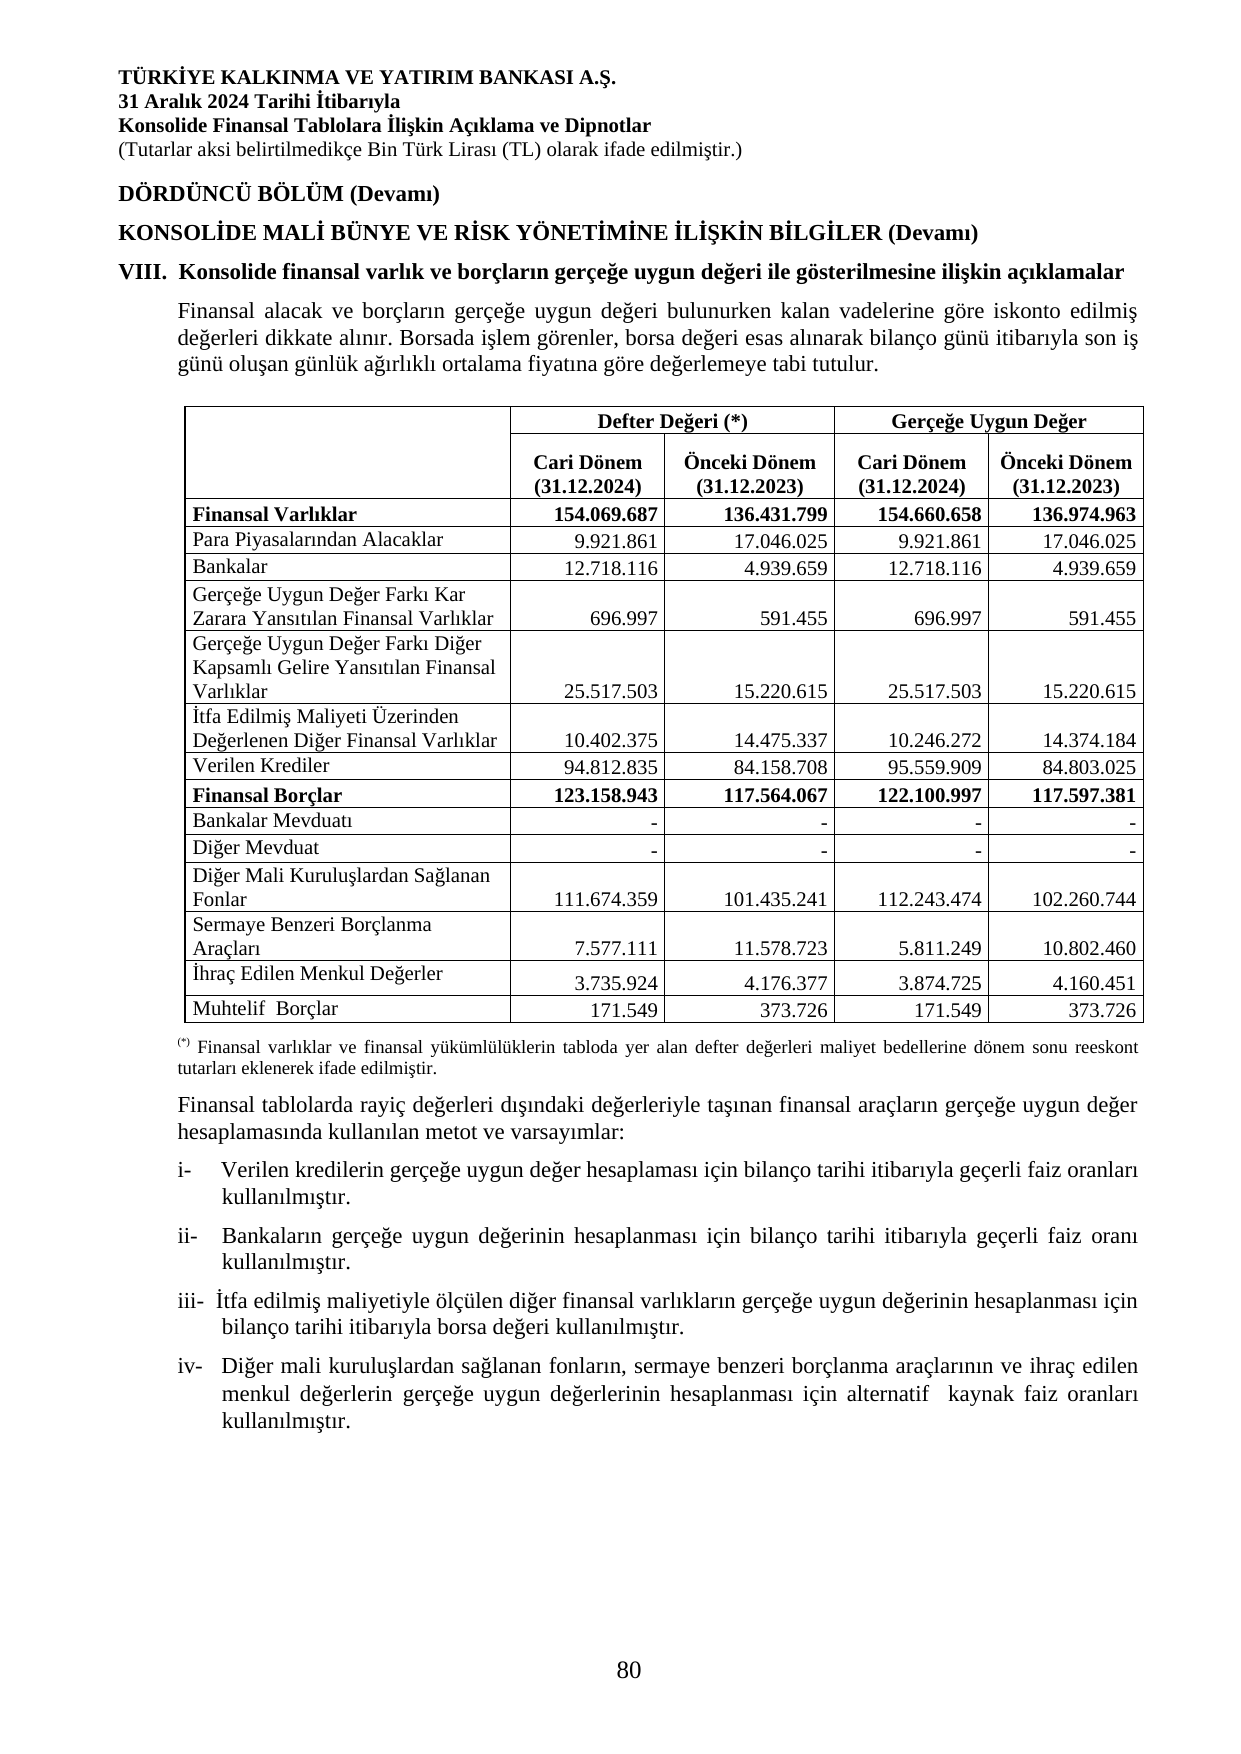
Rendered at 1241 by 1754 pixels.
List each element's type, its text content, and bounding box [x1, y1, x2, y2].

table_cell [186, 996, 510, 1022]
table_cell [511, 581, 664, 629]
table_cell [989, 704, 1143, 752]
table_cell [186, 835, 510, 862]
text Finansal tablolarda rayiç değerleri dışındaki değerleriyle taşınan finansal araçların gerçeğe uygun değer hesaplamasında kullanılan metot ve varsayımlar: [177, 1091, 1140, 1144]
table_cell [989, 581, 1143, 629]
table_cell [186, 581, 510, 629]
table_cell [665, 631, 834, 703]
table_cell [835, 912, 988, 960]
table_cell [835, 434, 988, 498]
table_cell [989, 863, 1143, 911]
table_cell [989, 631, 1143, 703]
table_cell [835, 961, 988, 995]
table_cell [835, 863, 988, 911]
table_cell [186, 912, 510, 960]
list Verilen kredilerin gerçeğe uygun değer hesaplaması için bilanço tarihi itibarıyla geçerli faiz oranları kullanılmıştır. [177, 1157, 1140, 1209]
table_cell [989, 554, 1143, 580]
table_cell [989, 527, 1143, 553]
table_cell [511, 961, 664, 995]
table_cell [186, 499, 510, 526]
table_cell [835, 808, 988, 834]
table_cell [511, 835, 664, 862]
text iv- Diğer mali kuruluşlardan sağlanan fonların, sermaye benzeri borçlanma araçlarının ve ihraç edilen menkul değerlerin gerçeğe uygun değerlerinin hesaplanması için alternatif kaynak faiz oranları kullanılmıştır. [177, 1352, 1140, 1434]
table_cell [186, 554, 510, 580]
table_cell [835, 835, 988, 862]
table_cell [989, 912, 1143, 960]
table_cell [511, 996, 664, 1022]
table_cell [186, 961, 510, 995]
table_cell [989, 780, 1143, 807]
text iii- İtfa edilmiş maliyetiyle ölçülen diğer finansal varlıkların gerçeğe uygun değerinin hesaplanması için bilanço tarihi itibarıyla borsa değeri kullanılmıştır. [177, 1287, 1140, 1340]
list DÖRDÜNCÜ BÖLÜM (Devamı) [118, 180, 1140, 207]
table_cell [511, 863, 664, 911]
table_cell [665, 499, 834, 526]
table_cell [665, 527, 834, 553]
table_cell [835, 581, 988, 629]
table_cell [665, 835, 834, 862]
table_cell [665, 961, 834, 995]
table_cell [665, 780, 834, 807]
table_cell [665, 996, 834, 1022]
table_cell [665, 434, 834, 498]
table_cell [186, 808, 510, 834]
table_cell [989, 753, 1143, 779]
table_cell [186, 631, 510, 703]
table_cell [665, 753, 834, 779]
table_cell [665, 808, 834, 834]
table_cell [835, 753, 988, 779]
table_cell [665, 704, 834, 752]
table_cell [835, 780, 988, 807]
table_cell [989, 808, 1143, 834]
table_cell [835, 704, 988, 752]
list Bankaların gerçeğe uygun değerinin hesaplanması için bilanço tarihi itibarıyla geçerli faiz oranı kullanılmıştır. [177, 1222, 1140, 1274]
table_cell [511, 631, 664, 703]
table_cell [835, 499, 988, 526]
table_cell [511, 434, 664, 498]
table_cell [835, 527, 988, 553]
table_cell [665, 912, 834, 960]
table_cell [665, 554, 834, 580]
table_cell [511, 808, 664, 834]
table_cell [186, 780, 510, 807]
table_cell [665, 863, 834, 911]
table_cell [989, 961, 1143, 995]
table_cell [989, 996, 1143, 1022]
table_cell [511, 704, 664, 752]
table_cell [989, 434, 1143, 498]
text Finansal alacak ve borçların gerçeğe uygun değeri bulunurken kalan vadelerine göre iskonto edilmiş değerleri dikkate alınır. Borsada işlem görenler, borsa değeri esas alınarak bilanço günü itibarıyla son iş günü oluşan günlük ağırlıklı ortalama fiyatına göre değerlemeye tabi tutulur. [177, 298, 1140, 377]
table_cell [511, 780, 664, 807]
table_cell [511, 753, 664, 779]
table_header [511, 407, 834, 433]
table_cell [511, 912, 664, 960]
text (*) Finansal varlıklar ve finansal yükümlülüklerin tabloda yer alan defter değerleri maliyet bedellerine dönem sonu reeskont tutarları eklenerek ifade edilmiştir. [177, 1036, 1140, 1079]
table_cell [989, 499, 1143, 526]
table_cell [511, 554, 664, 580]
list KONSOLİDE MALİ BÜNYE VE RİSK YÖNETİMİNE İLİŞKİN BİLGİLER (Devamı) [118, 219, 1140, 246]
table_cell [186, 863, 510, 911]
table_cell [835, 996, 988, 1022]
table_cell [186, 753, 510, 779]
text VIII. Konsolide finansal varlık ve borçların gerçeğe uygun değeri ile gösterilmesine ilişkin açıklamalar [118, 258, 1140, 284]
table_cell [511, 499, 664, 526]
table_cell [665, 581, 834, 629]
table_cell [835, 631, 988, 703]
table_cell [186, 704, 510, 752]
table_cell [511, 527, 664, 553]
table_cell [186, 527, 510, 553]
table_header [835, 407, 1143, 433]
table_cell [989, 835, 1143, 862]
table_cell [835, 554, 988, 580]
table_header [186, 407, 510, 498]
